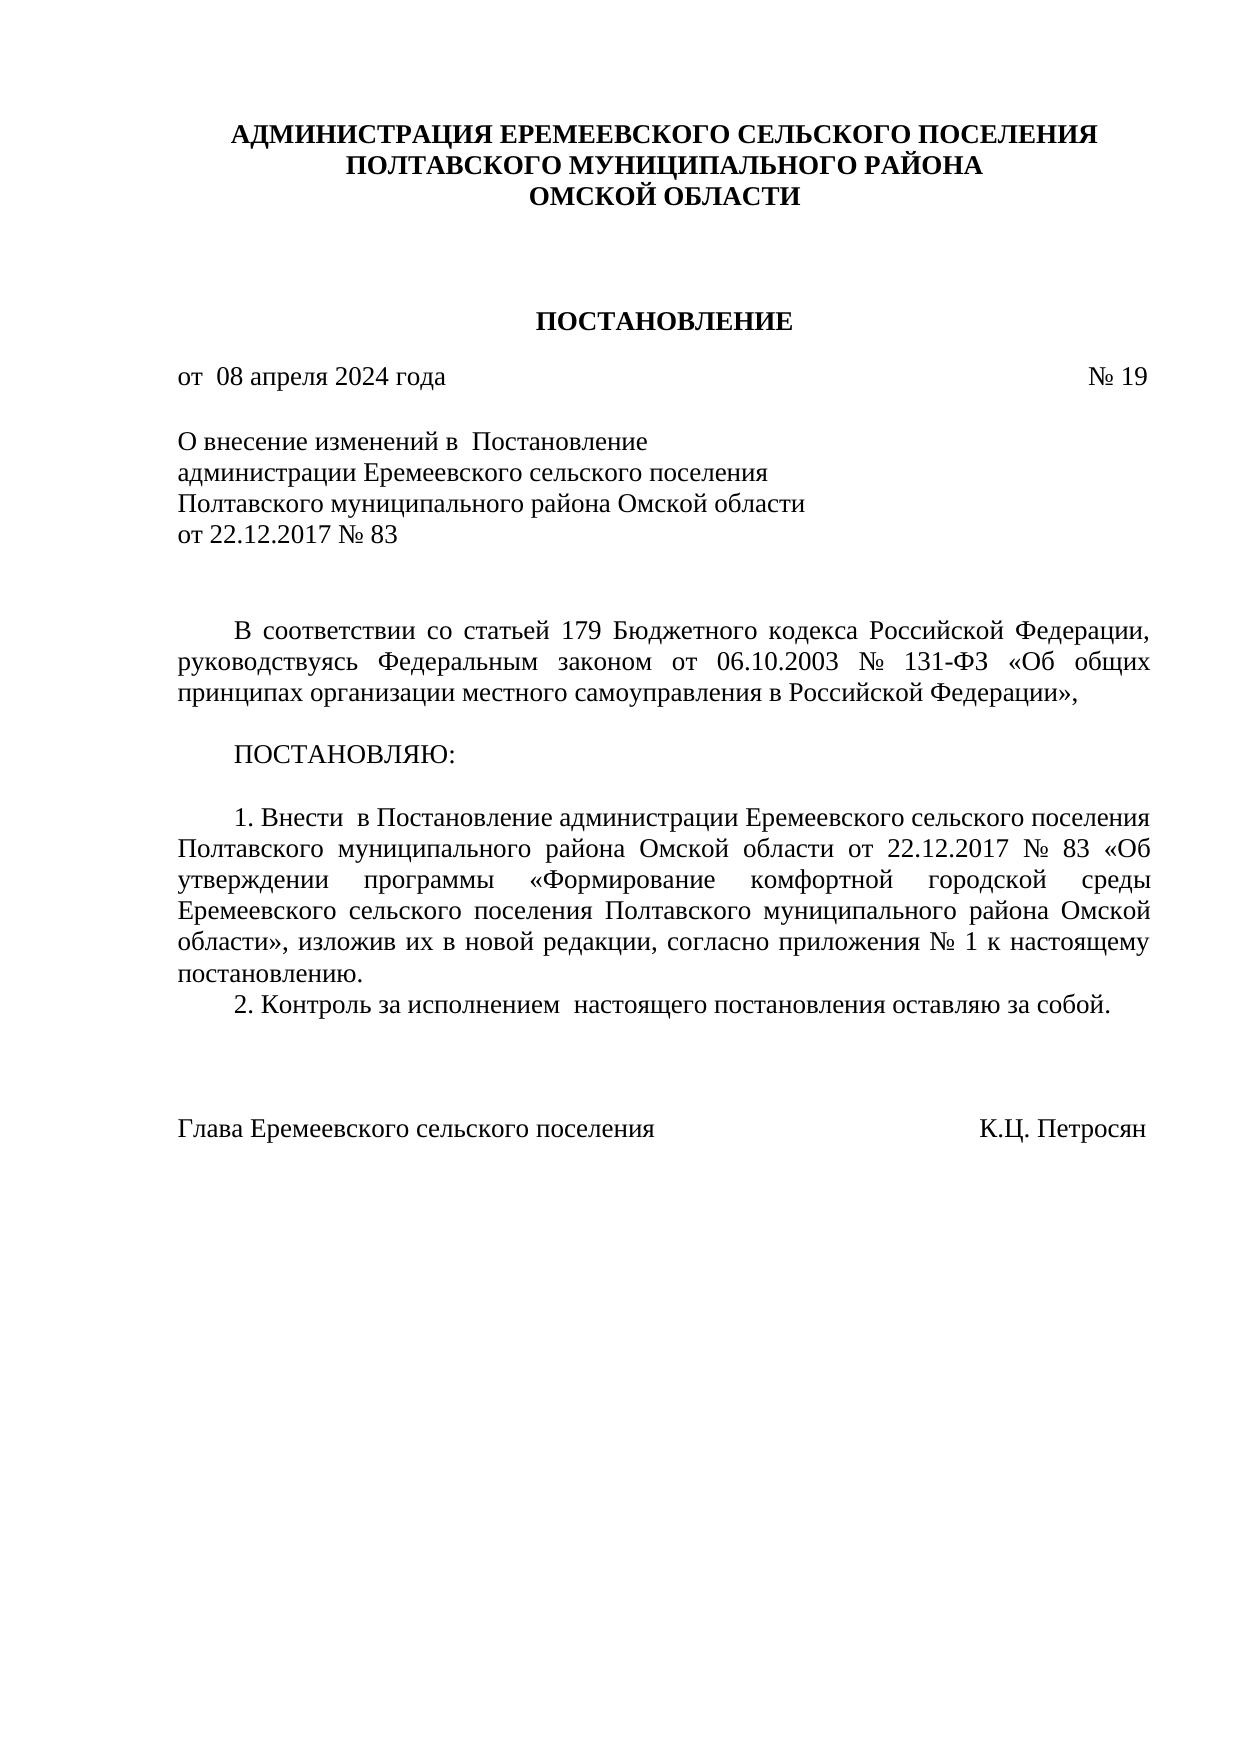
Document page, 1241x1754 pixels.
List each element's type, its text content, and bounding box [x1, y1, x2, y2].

text 2. Контроль за исполнением настоящего постановления оставляю за собой. [177, 988, 1152, 1019]
text АДМИНИСТРАЦИЯ ЕРЕМЕЕВСКОГО СЕЛЬСКОГО ПОСЕЛЕНИЯ ПОЛТАВСКОГО МУНИЦИПАЛЬНОГО РАЙОНА ОМСКОЙ ОБЛАСТИ [177, 118, 1152, 212]
text 1. Внести в Постановление администрации Еремеевского сельского поселения Полтавского муниципального района Омской области от 22.12.2017 № 83 «Об утверждении программы «Формирование комфортной городской среды Еремеевского сельского поселения Полтавского муниципального района Омской области», изложив их в новой редакции, согласно приложения № 1 к настоящему постановлению. [177, 801, 1152, 988]
text от 22.12.2017 № 83 [177, 518, 1152, 549]
text Полтавского муниципального района Омской области [177, 487, 1152, 518]
text администрации Еремеевского сельского поселения [177, 456, 1152, 487]
title ПОСТАНОВЛЕНИЕ [177, 305, 1152, 336]
text ПОСТАНОВЛЯЮ: [177, 739, 1152, 770]
title от 08 апреля 2024 года № 19 [177, 360, 1152, 391]
text В соответствии со статьей 179 Бюджетного кодекса Российской Федерации, руководствуясь Федеральным законом от 06.10.2003 № 131-ФЗ «Об общих принципах организации местного самоуправления в Российской Федерации», [177, 614, 1152, 707]
text О внесение изменений в Постановление [177, 425, 1152, 456]
text Глава Еремеевского сельского поселения К.Ц. Петросян [177, 1112, 1152, 1143]
